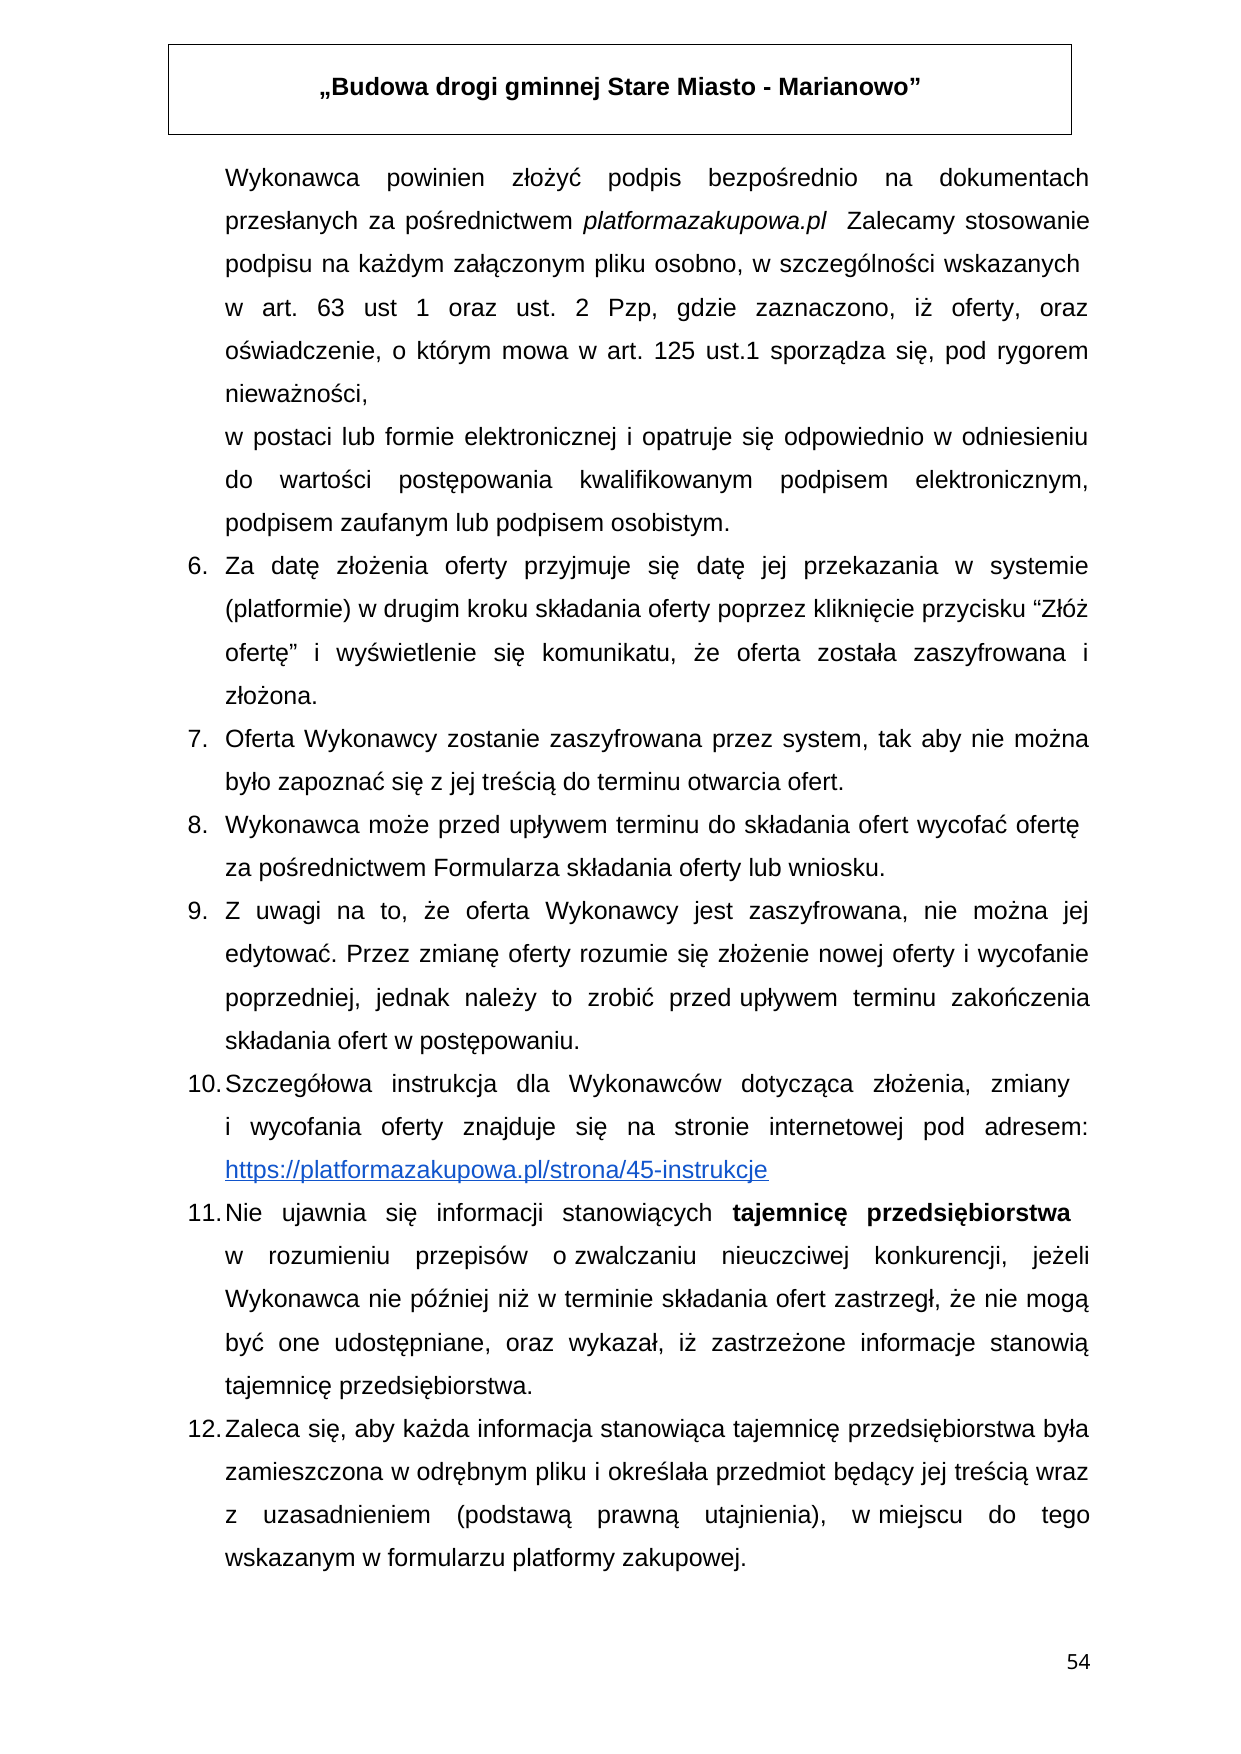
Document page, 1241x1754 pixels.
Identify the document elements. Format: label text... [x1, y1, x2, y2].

list Za datę złożenia oferty przyjmuje się datę jej przekazania w systemie (platformie) w drugim kroku składania oferty poprzez kliknięcie przycisku “Złóż ofertę” i wyświetlenie się komunikatu, że oferta została zaszyfrowana i złożona. [187, 551, 1090, 709]
list Nie ujawnia się informacji stanowiących tajemnicę przedsiębiorstwa w rozumieniu przepisów o zwalczaniu nieuczciwej konkurencji, jeżeli Wykonawca nie później niż w terminie składania ofert zastrzegł, że nie mogą być one udostępniane, oraz wykazał, iż zastrzeżone informacje stanowią tajemnicę przedsiębiorstwa. [187, 1198, 1090, 1399]
list Z uwagi na to, że oferta Wykonawcy jest zaszyfrowana, nie można jej edytować. Przez zmianę oferty rozumie się złożenie nowej oferty i wycofanie poprzedniej, jednak należy to zrobić przed upływem terminu zakończenia składania ofert w postępowaniu. [187, 896, 1090, 1054]
list Szczegółowa instrukcja dla Wykonawców dotycząca złożenia, zmiany i wycofania oferty znajduje się na stronie internetowej pod adresem: https://platformazakupowa.pl/strona/45-instrukcje [187, 1069, 1090, 1184]
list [187, 163, 1090, 537]
list Oferta Wykonawcy zostanie zaszyfrowana przez system, tak aby nie można było zapoznać się z jej treścią do terminu otwarcia ofert. [187, 724, 1090, 796]
list Zaleca się, aby każda informacja stanowiąca tajemnicę przedsiębiorstwa była zamieszczona w odrębnym pliku i określała przedmiot będący jej treścią wraz z uzasadnieniem (podstawą prawną utajnienia), w miejscu do tego wskazanym w formularzu platformy zakupowej. [187, 1414, 1090, 1572]
list Wykonawca może przed upływem terminu do składania ofert wycofać ofertę za pośrednictwem Formularza składania oferty lub wniosku. [187, 810, 1090, 882]
